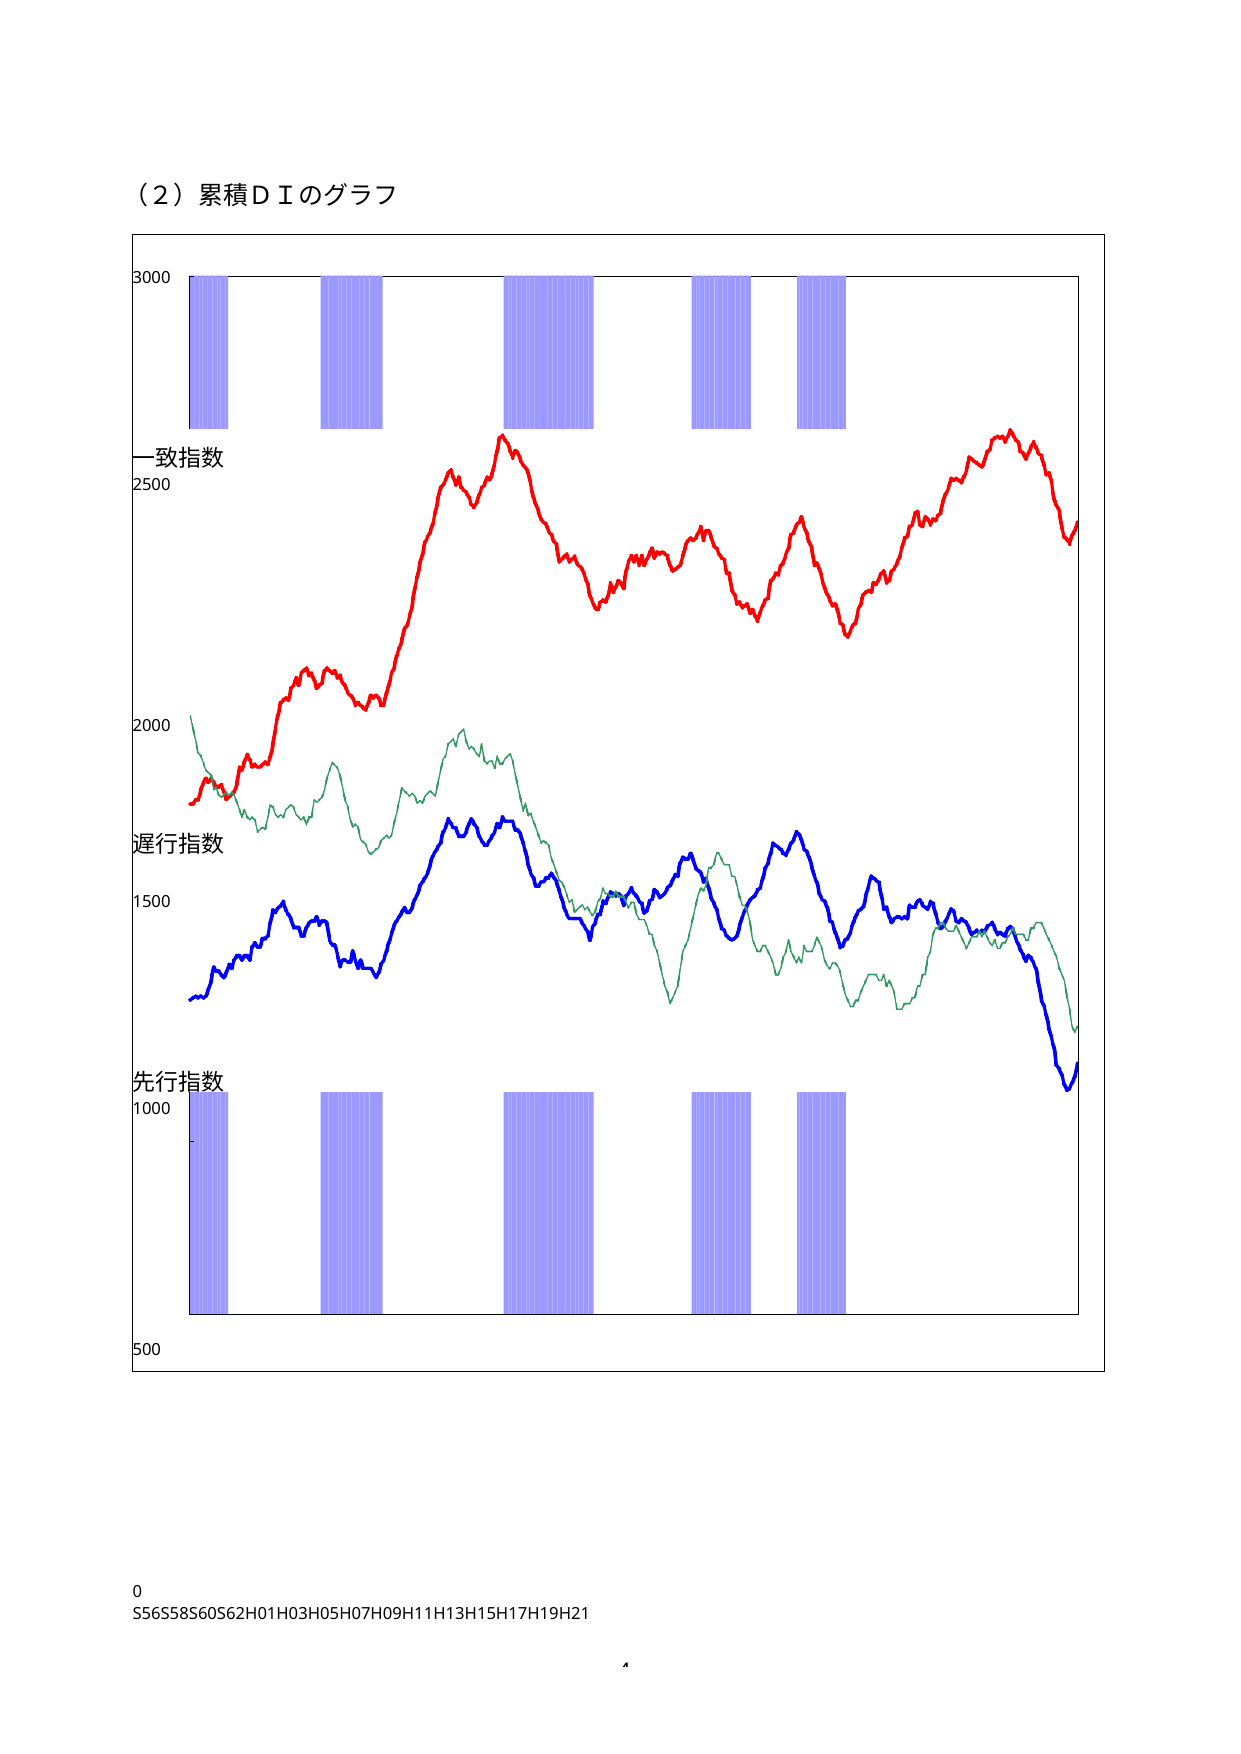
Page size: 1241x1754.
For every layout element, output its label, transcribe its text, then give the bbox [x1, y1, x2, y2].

subtitle （２）累積ＤＩのグラフ [123, 178, 1142, 212]
picture [188, 428, 1078, 1092]
